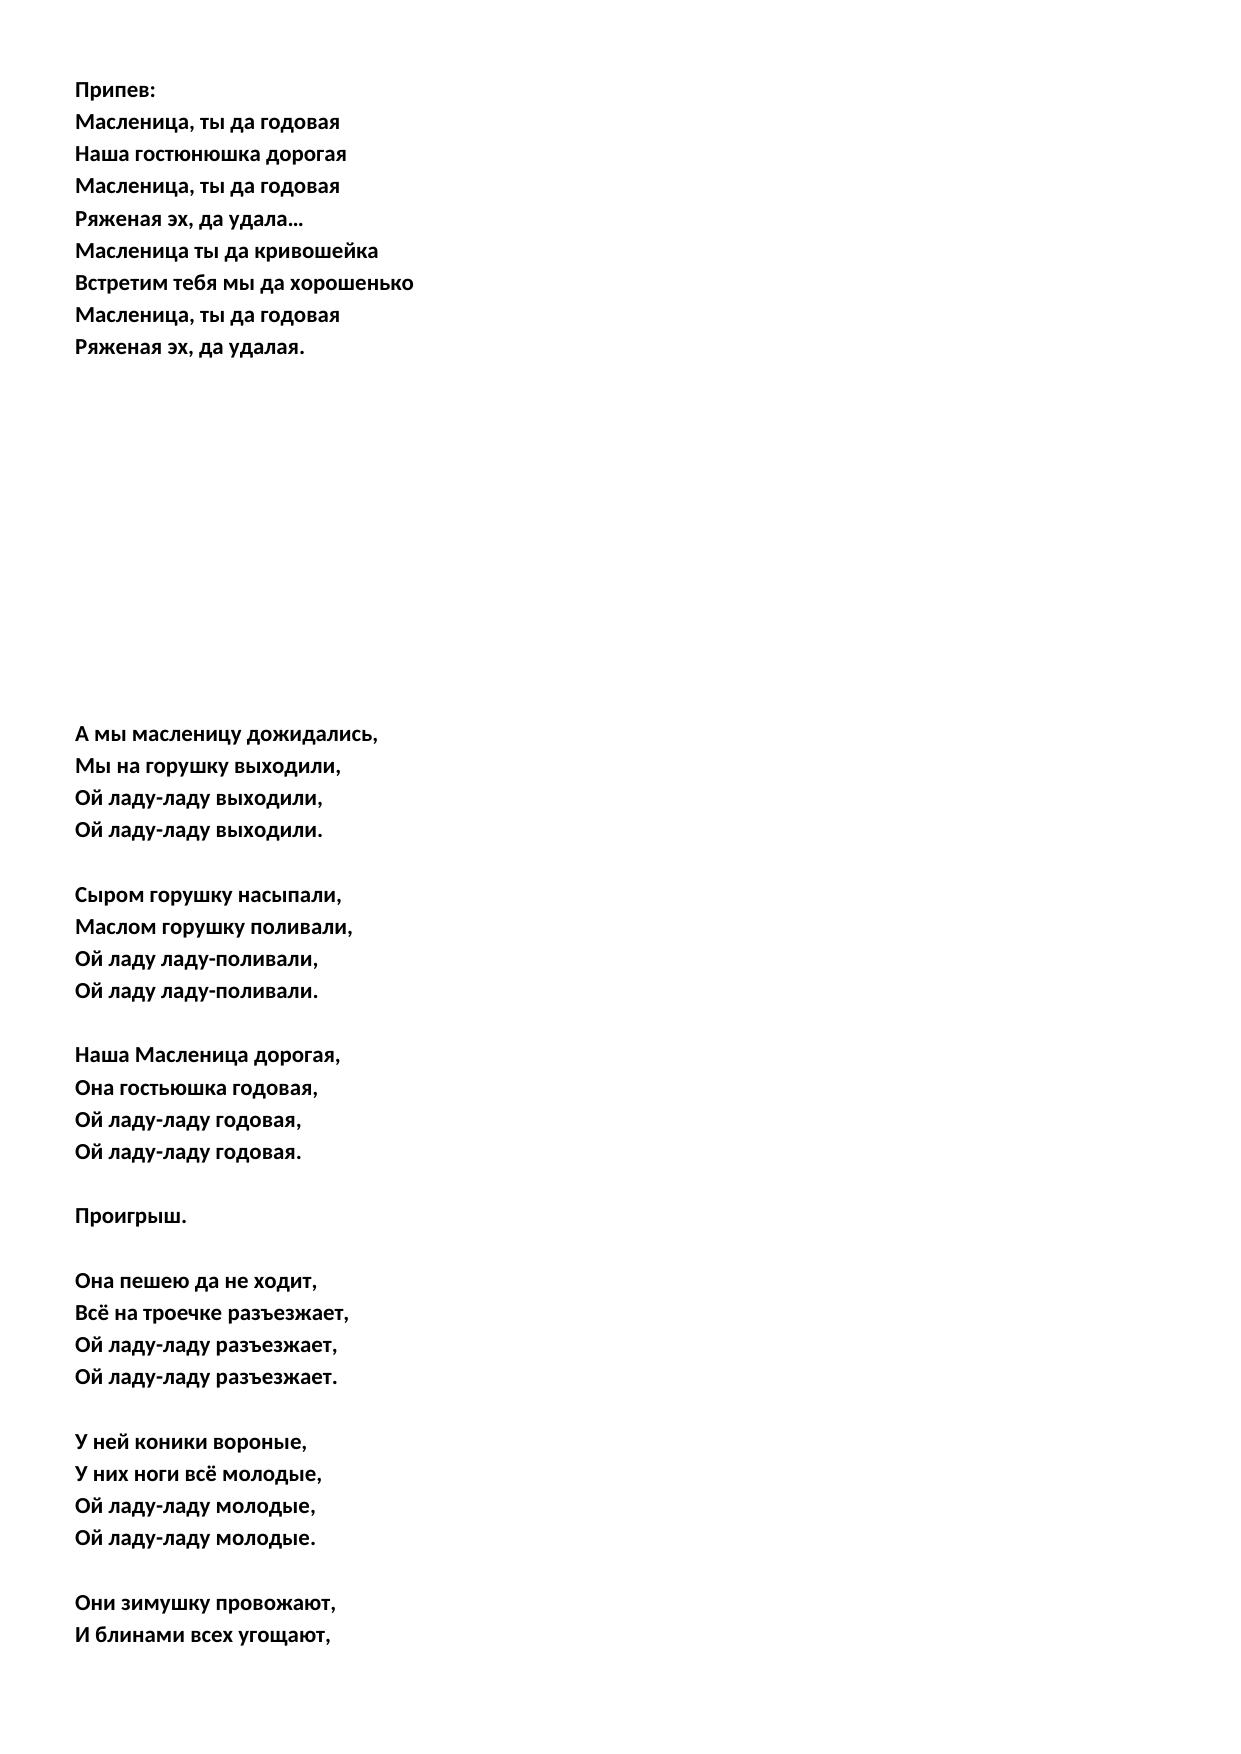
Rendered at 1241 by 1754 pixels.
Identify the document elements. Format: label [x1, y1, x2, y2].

text [75, 75, 1165, 361]
text [75, 719, 1165, 1648]
